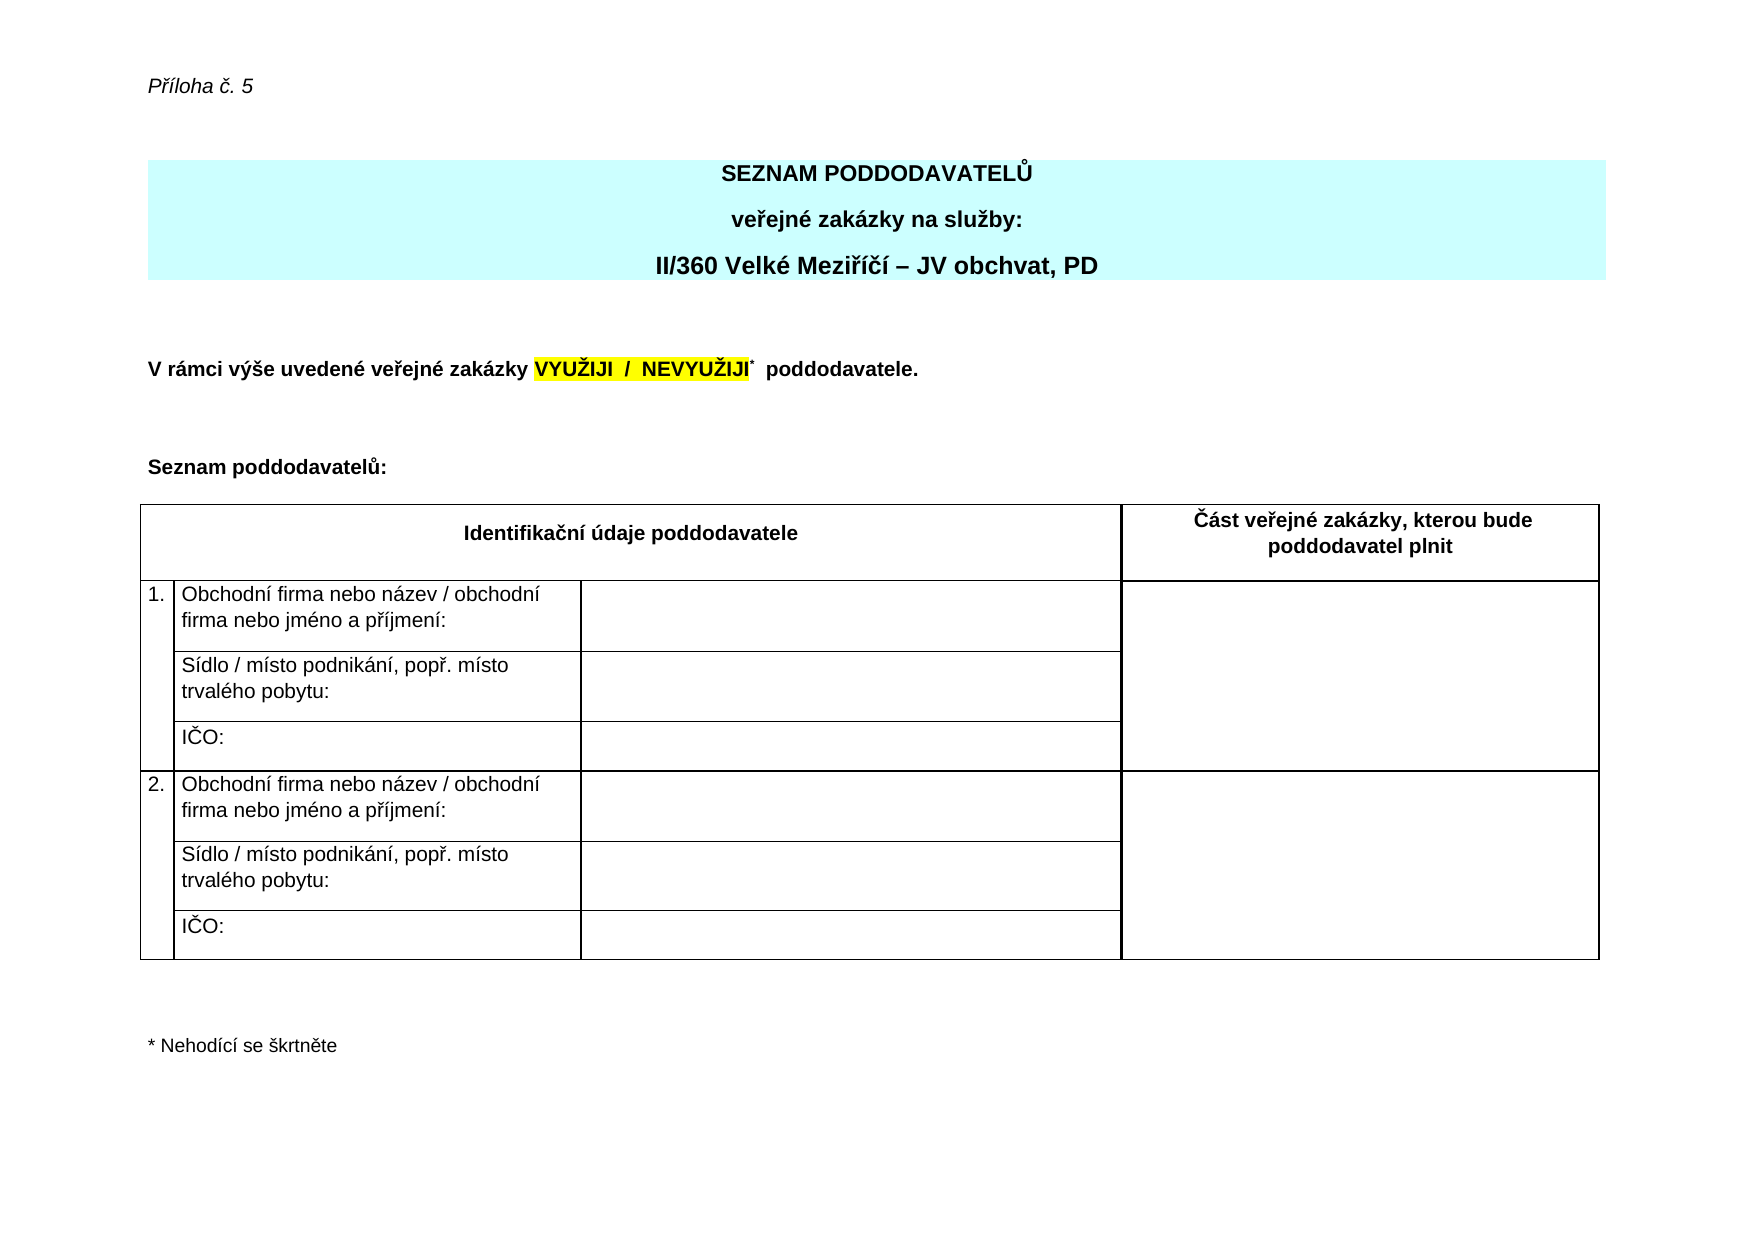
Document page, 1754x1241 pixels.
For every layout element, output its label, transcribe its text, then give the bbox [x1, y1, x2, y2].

table_cell [582, 772, 1120, 841]
table_cell 2. [141, 772, 173, 959]
table_cell [582, 911, 1120, 959]
text SEZNAM PODDODAVATELŮ [148, 160, 1606, 186]
table_cell [582, 581, 1120, 651]
table_cell [582, 722, 1120, 770]
text Seznam poddodavatelů: [148, 455, 1606, 479]
table_cell 1. [141, 581, 173, 770]
text V rámci výše uvedené veřejné zakázky VYUŽIJI / NEVYUŽIJI* poddodavatele. [749, 357, 1606, 381]
table_header Část veřejné zakázky, kterou bude poddodavatel plnit [1123, 505, 1598, 580]
table_cell Obchodní firma nebo název / obchodní firma nebo jméno a příjmení: [175, 772, 580, 841]
table_cell IČO: [175, 722, 580, 770]
table_cell Sídlo / místo podnikání, popř. místo trvalého pobytu: [175, 842, 580, 910]
table_cell [582, 842, 1120, 910]
table_cell Obchodní firma nebo název / obchodní firma nebo jméno a příjmení: [175, 581, 580, 651]
text * Nehodící se škrtněte [148, 1034, 1606, 1072]
table_cell [1123, 772, 1598, 959]
table_cell [1123, 582, 1598, 770]
table_cell Sídlo / místo podnikání, popř. místo trvalého pobytu: [175, 652, 580, 721]
table_header Identifikační údaje poddodavatele [141, 505, 1120, 580]
table_cell [582, 652, 1120, 721]
text V rámci výše uvedené veřejné zakázky VYUŽIJI / NEVYUŽIJI* poddodavatele. [148, 357, 534, 381]
text II/360 Velké Meziříčí – JV obchvat, PD [148, 251, 1606, 280]
table_cell IČO: [175, 911, 580, 959]
text veřejné zakázky na služby: [148, 206, 1606, 232]
